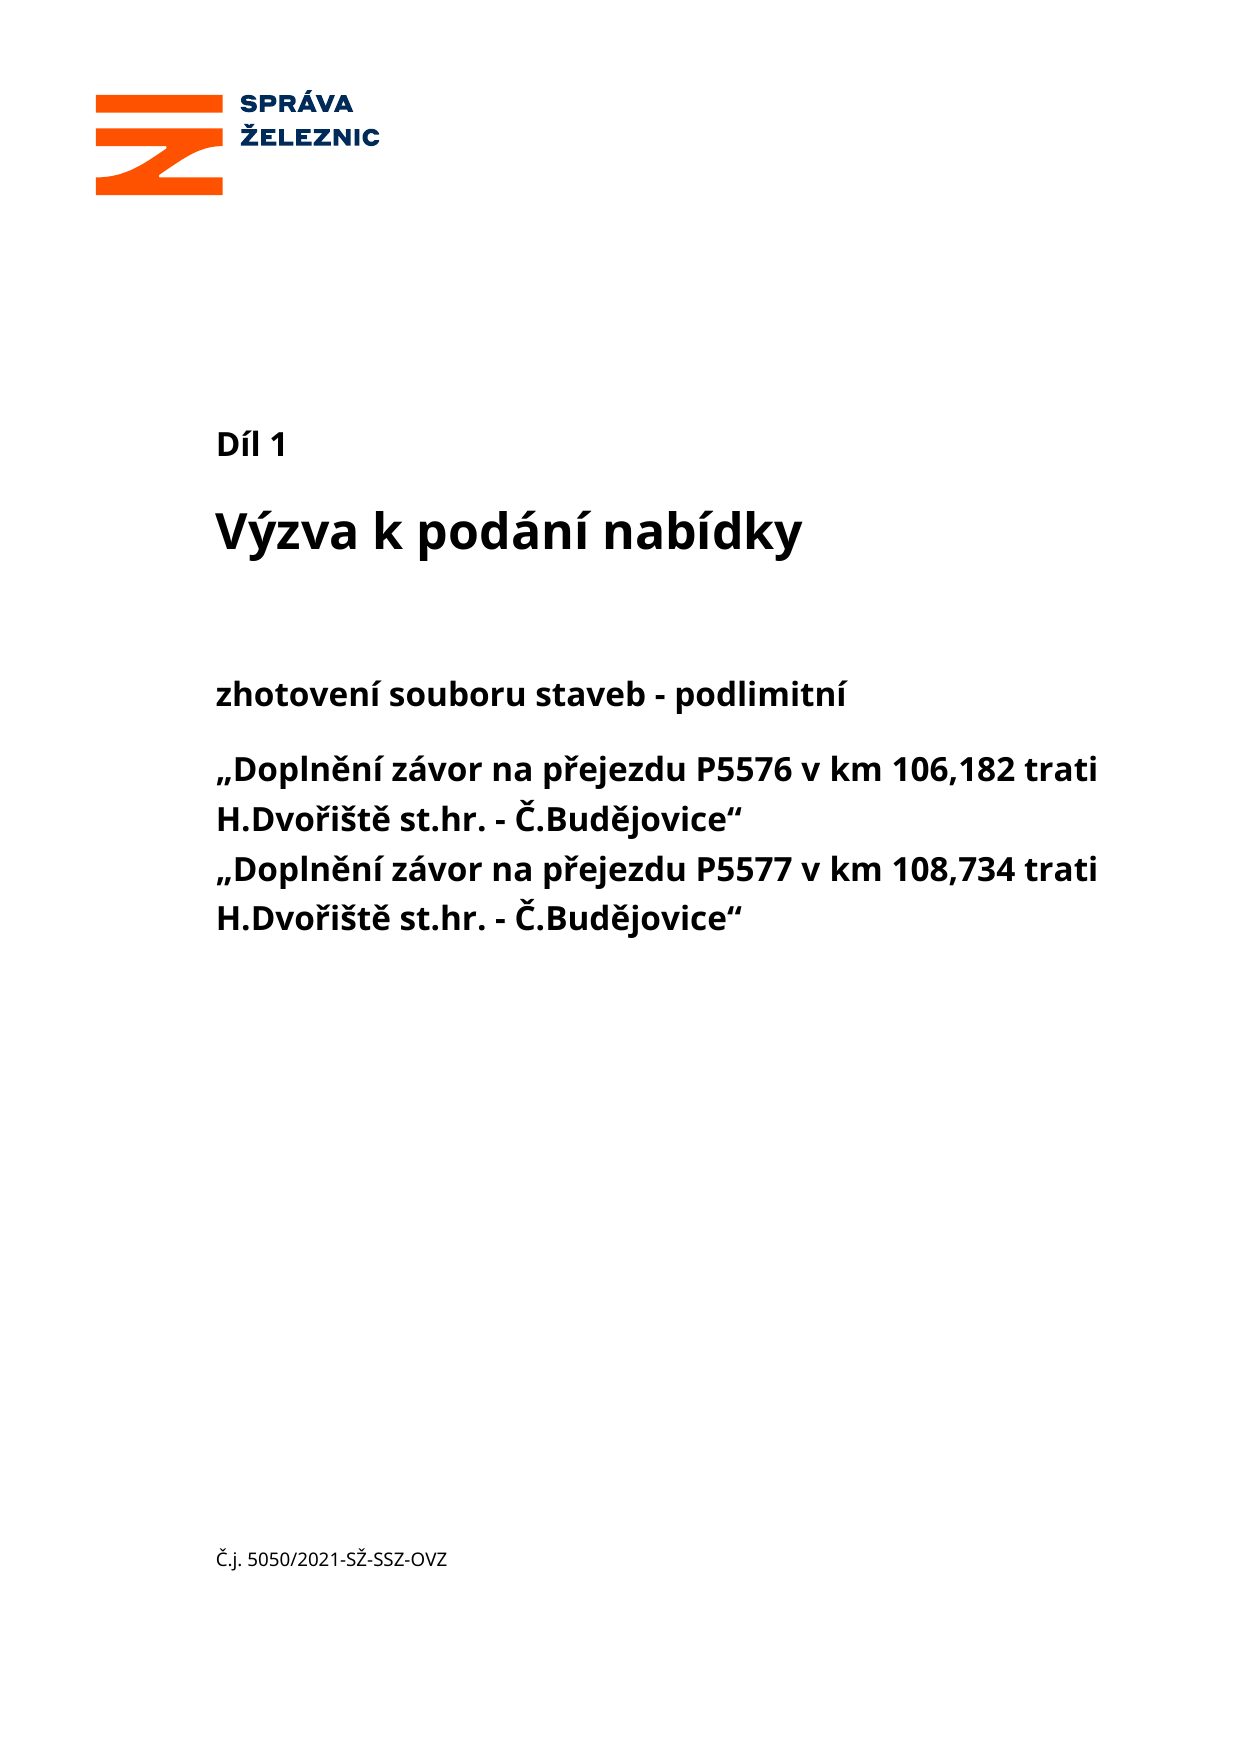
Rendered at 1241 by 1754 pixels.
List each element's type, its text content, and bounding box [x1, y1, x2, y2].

text Výzva k podání nabídky [216, 496, 1122, 564]
list Č.j. 5050/2021-SŽ-SSZ-OVZ [216, 1547, 1122, 1572]
text „Doplnění závor na přejezdu P5576 v km 106,182 trati H.Dvořiště st.hr. - Č.Budějovice“ [216, 746, 1122, 841]
text „Doplnění závor na přejezdu P5577 v km 108,734 trati H.Dvořiště st.hr. - Č.Budějovice“ [216, 845, 1122, 941]
text Díl 1 [216, 421, 1122, 466]
text zhotovení souboru staveb - podlimitní [216, 671, 1122, 716]
